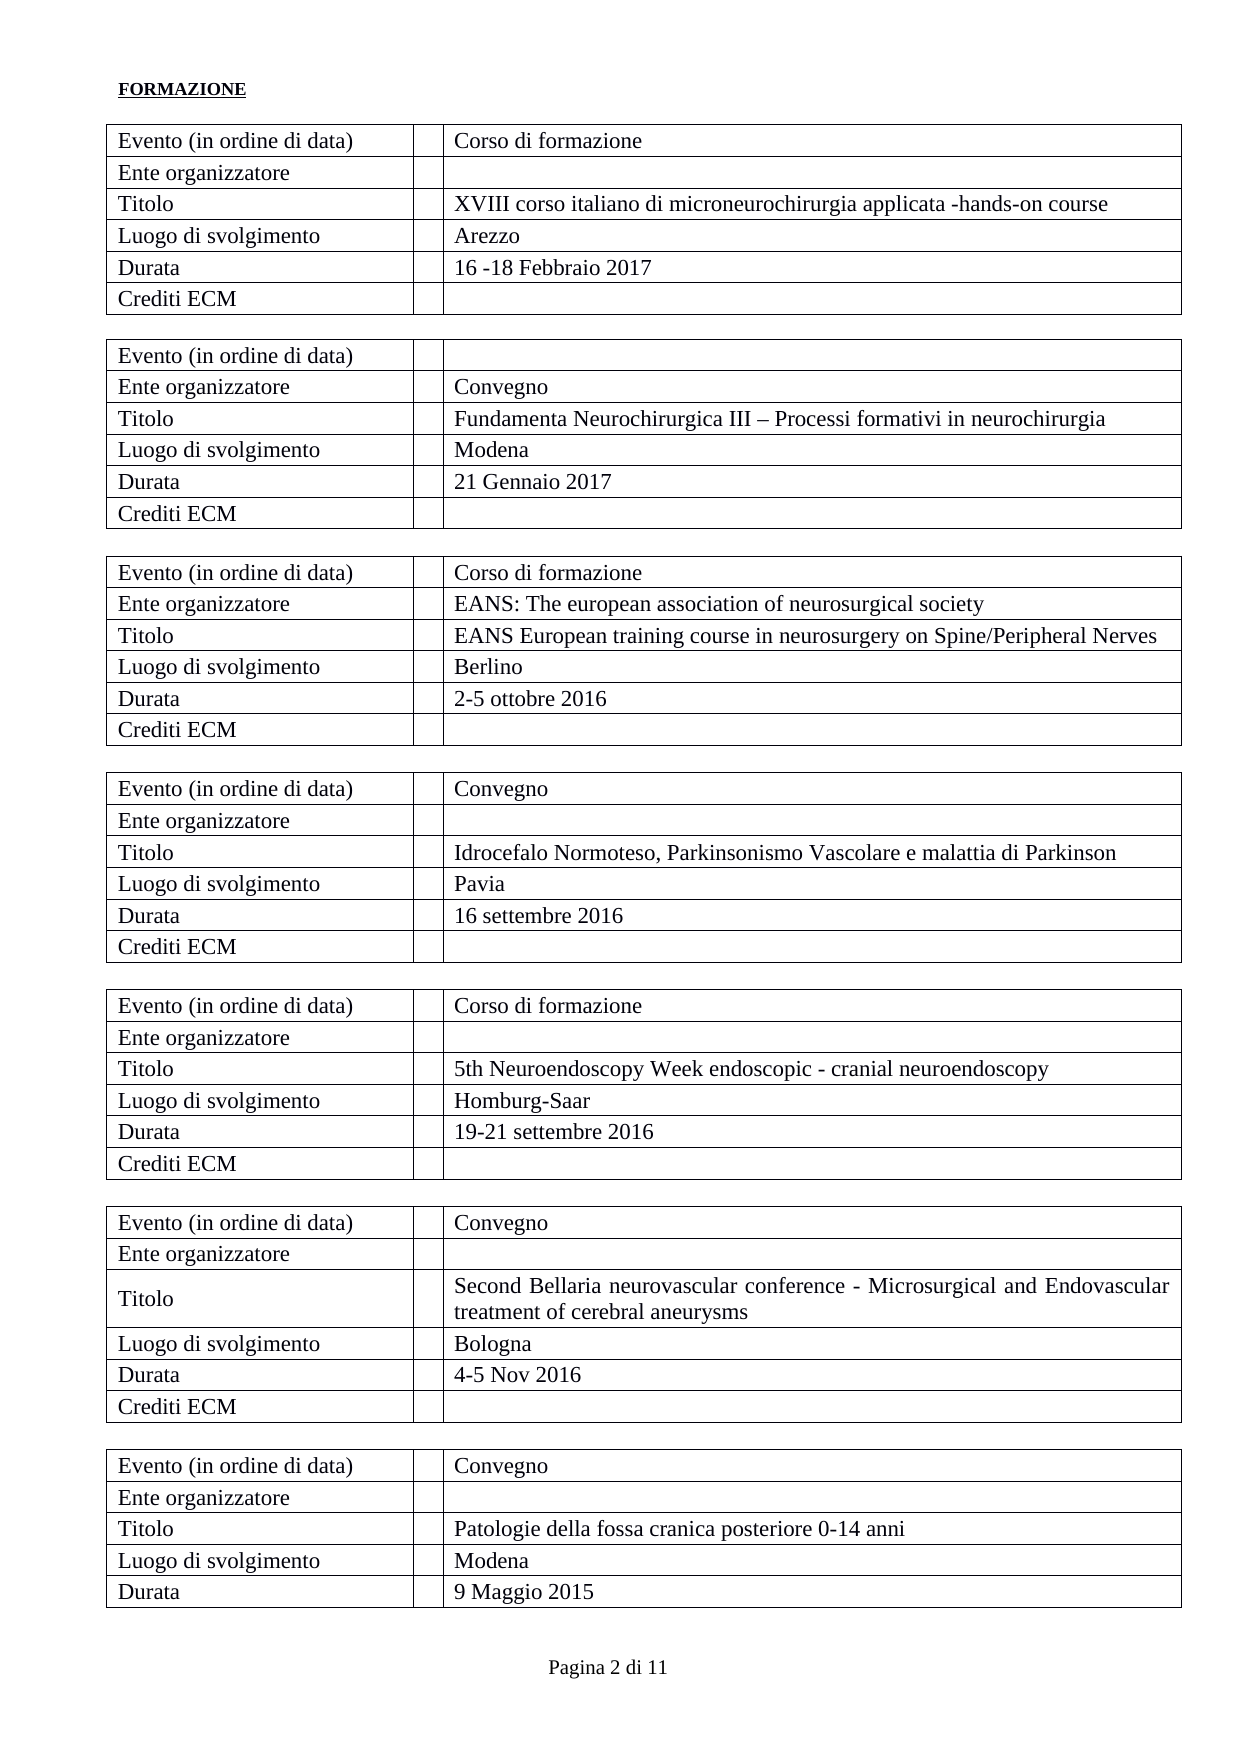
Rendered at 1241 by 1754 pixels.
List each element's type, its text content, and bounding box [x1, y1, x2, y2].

table_cell [444, 1391, 1181, 1422]
table_cell [414, 1482, 443, 1512]
table_header Evento (in ordine di data) [107, 990, 413, 1021]
table_header [414, 1450, 443, 1481]
table_cell Titolo [107, 620, 413, 650]
table_header [414, 557, 443, 587]
table_header [414, 773, 443, 804]
table_cell 9 Maggio 2015 [444, 1576, 1181, 1607]
table_cell [414, 651, 443, 682]
table_cell Titolo [107, 403, 413, 433]
table_cell [414, 1116, 443, 1147]
table_cell [414, 371, 443, 402]
table_cell Titolo [107, 189, 413, 219]
table_cell Titolo [107, 1270, 413, 1327]
table_cell [414, 283, 443, 314]
table_cell Titolo [107, 1053, 413, 1084]
table_cell Ente organizzatore [107, 1482, 413, 1512]
table_cell 16 -18 Febbraio 2017 [444, 252, 1181, 282]
table_header Evento (in ordine di data) [107, 340, 413, 370]
table_header [444, 340, 1181, 370]
table_cell Luogo di svolgimento [107, 1085, 413, 1115]
table_cell Durata [107, 1360, 413, 1390]
table_cell [414, 403, 443, 433]
table_cell [414, 588, 443, 619]
table_cell Luogo di svolgimento [107, 651, 413, 682]
table_cell [414, 252, 443, 282]
table_cell Luogo di svolgimento [107, 1545, 413, 1575]
table_cell [414, 805, 443, 835]
table_cell [444, 805, 1181, 835]
table_cell Luogo di svolgimento [107, 868, 413, 898]
table_cell [444, 1148, 1181, 1178]
table_cell Durata [107, 466, 413, 497]
table_cell Patologie della fossa cranica posteriore 0-14 anni [444, 1513, 1181, 1544]
table_cell [414, 1328, 443, 1358]
table_cell Durata [107, 1116, 413, 1147]
table_cell [414, 1053, 443, 1084]
table_cell Crediti ECM [107, 931, 413, 962]
table_cell [444, 283, 1181, 314]
table_header Evento (in ordine di data) [107, 773, 413, 804]
table_cell [444, 157, 1181, 187]
table_cell Durata [107, 900, 413, 930]
table_cell [414, 189, 443, 219]
table_cell [414, 714, 443, 745]
table_cell Durata [107, 683, 413, 713]
table_cell Durata [107, 252, 413, 282]
table_cell [414, 1270, 443, 1327]
table_cell Second Bellaria neurovascular conference - Microsurgical and Endovascular treatment of cerebral aneurysms [444, 1270, 1181, 1327]
table_header [414, 340, 443, 370]
table_cell [444, 1482, 1181, 1512]
table_cell 5th Neuroendoscopy Week endoscopic - cranial neuroendoscopy [444, 1053, 1181, 1084]
table_header Evento (in ordine di data) [107, 1207, 413, 1237]
table_cell Titolo [107, 1513, 413, 1544]
table_cell [414, 220, 443, 251]
table_cell [414, 1576, 443, 1607]
table_cell Ente organizzatore [107, 588, 413, 619]
table_cell 4-5 Nov 2016 [444, 1360, 1181, 1390]
table_cell Crediti ECM [107, 498, 413, 528]
table_cell [414, 900, 443, 930]
table_header Convegno [444, 773, 1181, 804]
table_cell Durata [107, 1576, 413, 1607]
table_header [414, 125, 443, 156]
table_cell [444, 1022, 1181, 1052]
table_cell Ente organizzatore [107, 805, 413, 835]
table_header Evento (in ordine di data) [107, 1450, 413, 1481]
table_cell EANS: The european association of neurosurgical society [444, 588, 1181, 619]
table_cell [414, 1545, 443, 1575]
table_cell Crediti ECM [107, 714, 413, 745]
table_cell Fundamenta Neurochirurgica III – Processi formativi in neurochirurgia [444, 403, 1181, 433]
table_cell Pavia [444, 868, 1181, 898]
table_cell 21 Gennaio 2017 [444, 466, 1181, 497]
table_cell Luogo di svolgimento [107, 435, 413, 465]
table_cell Crediti ECM [107, 1391, 413, 1422]
table_cell Modena [444, 1545, 1181, 1575]
table_cell Crediti ECM [107, 1148, 413, 1178]
table_cell Idrocefalo Normoteso, Parkinsonismo Vascolare e malattia di Parkinson [444, 836, 1181, 867]
table_cell [444, 931, 1181, 962]
table_cell [414, 157, 443, 187]
table_cell Convegno [444, 371, 1181, 402]
table_cell Bologna [444, 1328, 1181, 1358]
table_cell Crediti ECM [107, 283, 413, 314]
table_cell [414, 1360, 443, 1390]
table_cell [414, 1391, 443, 1422]
table_cell [414, 1085, 443, 1115]
table_cell [414, 1239, 443, 1269]
table_cell [414, 683, 443, 713]
table_header Corso di formazione [444, 990, 1181, 1021]
table_cell [414, 868, 443, 898]
table_cell Titolo [107, 836, 413, 867]
table_header [414, 990, 443, 1021]
table_header Evento (in ordine di data) [107, 125, 413, 156]
table_cell EANS European training course in neurosurgery on Spine/Peripheral Nerves [444, 620, 1181, 650]
table_cell Luogo di svolgimento [107, 1328, 413, 1358]
table_cell [414, 435, 443, 465]
table_cell [444, 498, 1181, 528]
table_header Corso di formazione [444, 557, 1181, 587]
table_cell [444, 1239, 1181, 1269]
table_cell [414, 466, 443, 497]
table_cell Ente organizzatore [107, 371, 413, 402]
table_header [414, 1207, 443, 1237]
table_cell XVIII corso italiano di microneurochirurgia applicata -hands-on course [444, 189, 1181, 219]
table_cell [414, 620, 443, 650]
table_cell [414, 1513, 443, 1544]
table_cell Ente organizzatore [107, 1239, 413, 1269]
table_header Corso di formazione [444, 125, 1181, 156]
table_cell Ente organizzatore [107, 157, 413, 187]
table_cell [414, 931, 443, 962]
table_cell Luogo di svolgimento [107, 220, 413, 251]
table_cell 2-5 ottobre 2016 [444, 683, 1181, 713]
table_cell Homburg-Saar [444, 1085, 1181, 1115]
table_cell [414, 1022, 443, 1052]
table_cell [414, 498, 443, 528]
table_cell [414, 836, 443, 867]
table_cell Ente organizzatore [107, 1022, 413, 1052]
table_cell [414, 1148, 443, 1178]
table_cell Modena [444, 435, 1181, 465]
table_cell Arezzo [444, 220, 1181, 251]
text formazione [118, 74, 1107, 100]
table_header Evento (in ordine di data) [107, 557, 413, 587]
table_header Convegno [444, 1450, 1181, 1481]
table_header Convegno [444, 1207, 1181, 1237]
table_cell 19-21 settembre 2016 [444, 1116, 1181, 1147]
table_cell Berlino [444, 651, 1181, 682]
table_cell [444, 714, 1181, 745]
table_cell 16 settembre 2016 [444, 900, 1181, 930]
